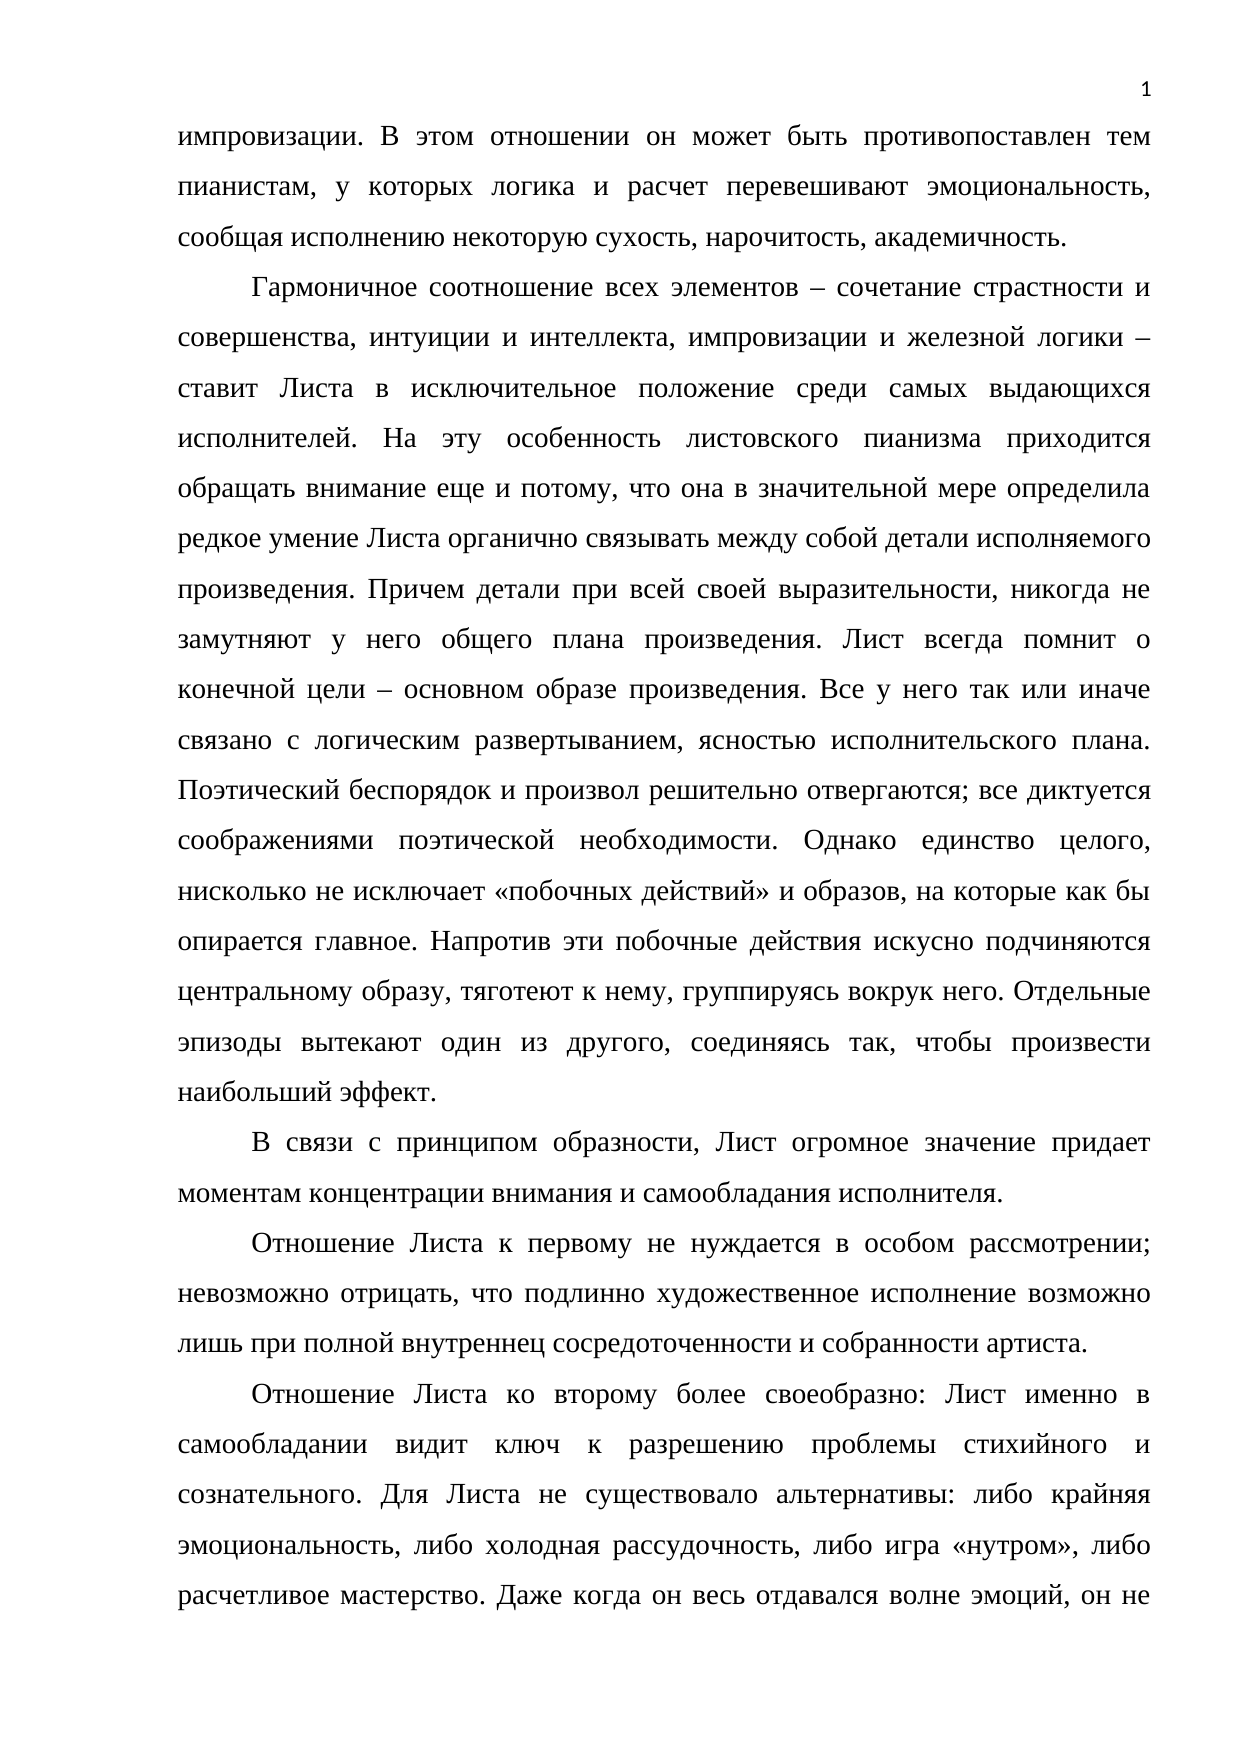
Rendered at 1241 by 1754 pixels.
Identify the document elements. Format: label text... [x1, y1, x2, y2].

text Гармоничное соотношение всех элементов – сочетание страстности и совершенства, интуиции и интеллекта, импровизации и железной логики – ставит Листа в исключительное положение среди самых выдающихся исполнителей. На эту особенность листовского пианизма приходится обращать внимание еще и потому, что она в значительной мере определила редкое умение Листа органично связывать между собой детали исполняемого произведения. Причем детали при всей своей выразительности, никогда не замутняют у него общего плана произведения. Лист всегда помнит о конечной цели – основном образе произведения. Все у него так или иначе связано с логическим развертыванием, ясностью исполнительского плана. Поэтический беспорядок и произвол решительно отвергаются; все диктуется соображениями поэтической необходимости. Однако единство целого, нисколько не исключает «побочных действий» и образов, на которые как бы опирается главное. Напротив эти побочные действия искусно подчиняются центральному образу, тяготеют к нему, группируясь вокрук него. Отдельные эпизоды вытекают один из другого, соединяясь так, чтобы произвести наибольший эффект. [177, 269, 1152, 1108]
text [177, 1376, 1152, 1611]
text В связи с принципом образности, Лист огромное значение придает моментам концентрации внимания и самообладания исполнителя. [177, 1124, 1152, 1208]
text Отношение Листа к первому не нуждается в особом рассмотрении; невозможно отрицать, что подлинно художественное исполнение возможно лишь при полной внутреннец сосредоточенности и собранности артиста. [177, 1225, 1152, 1359]
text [177, 118, 1152, 252]
